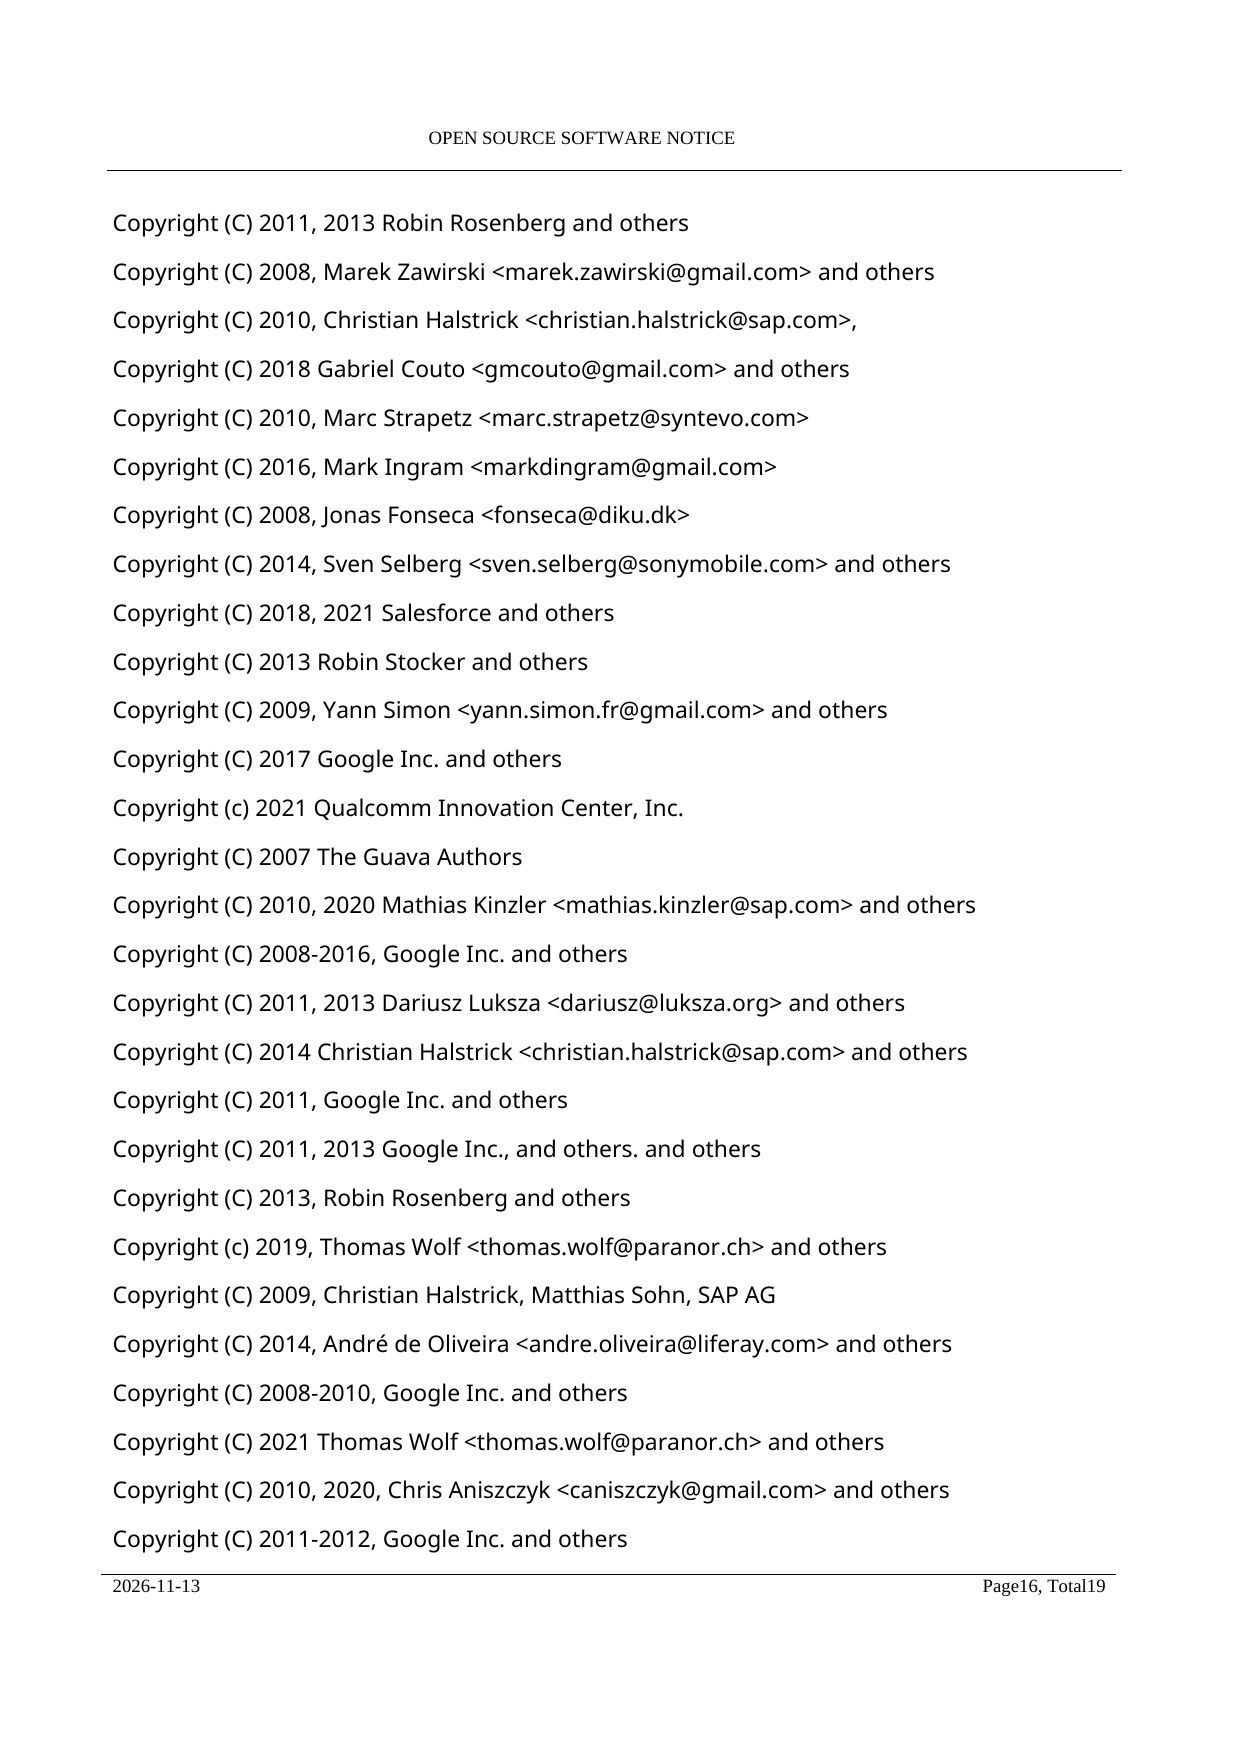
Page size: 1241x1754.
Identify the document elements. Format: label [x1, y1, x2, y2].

text [112, 206, 1128, 1555]
